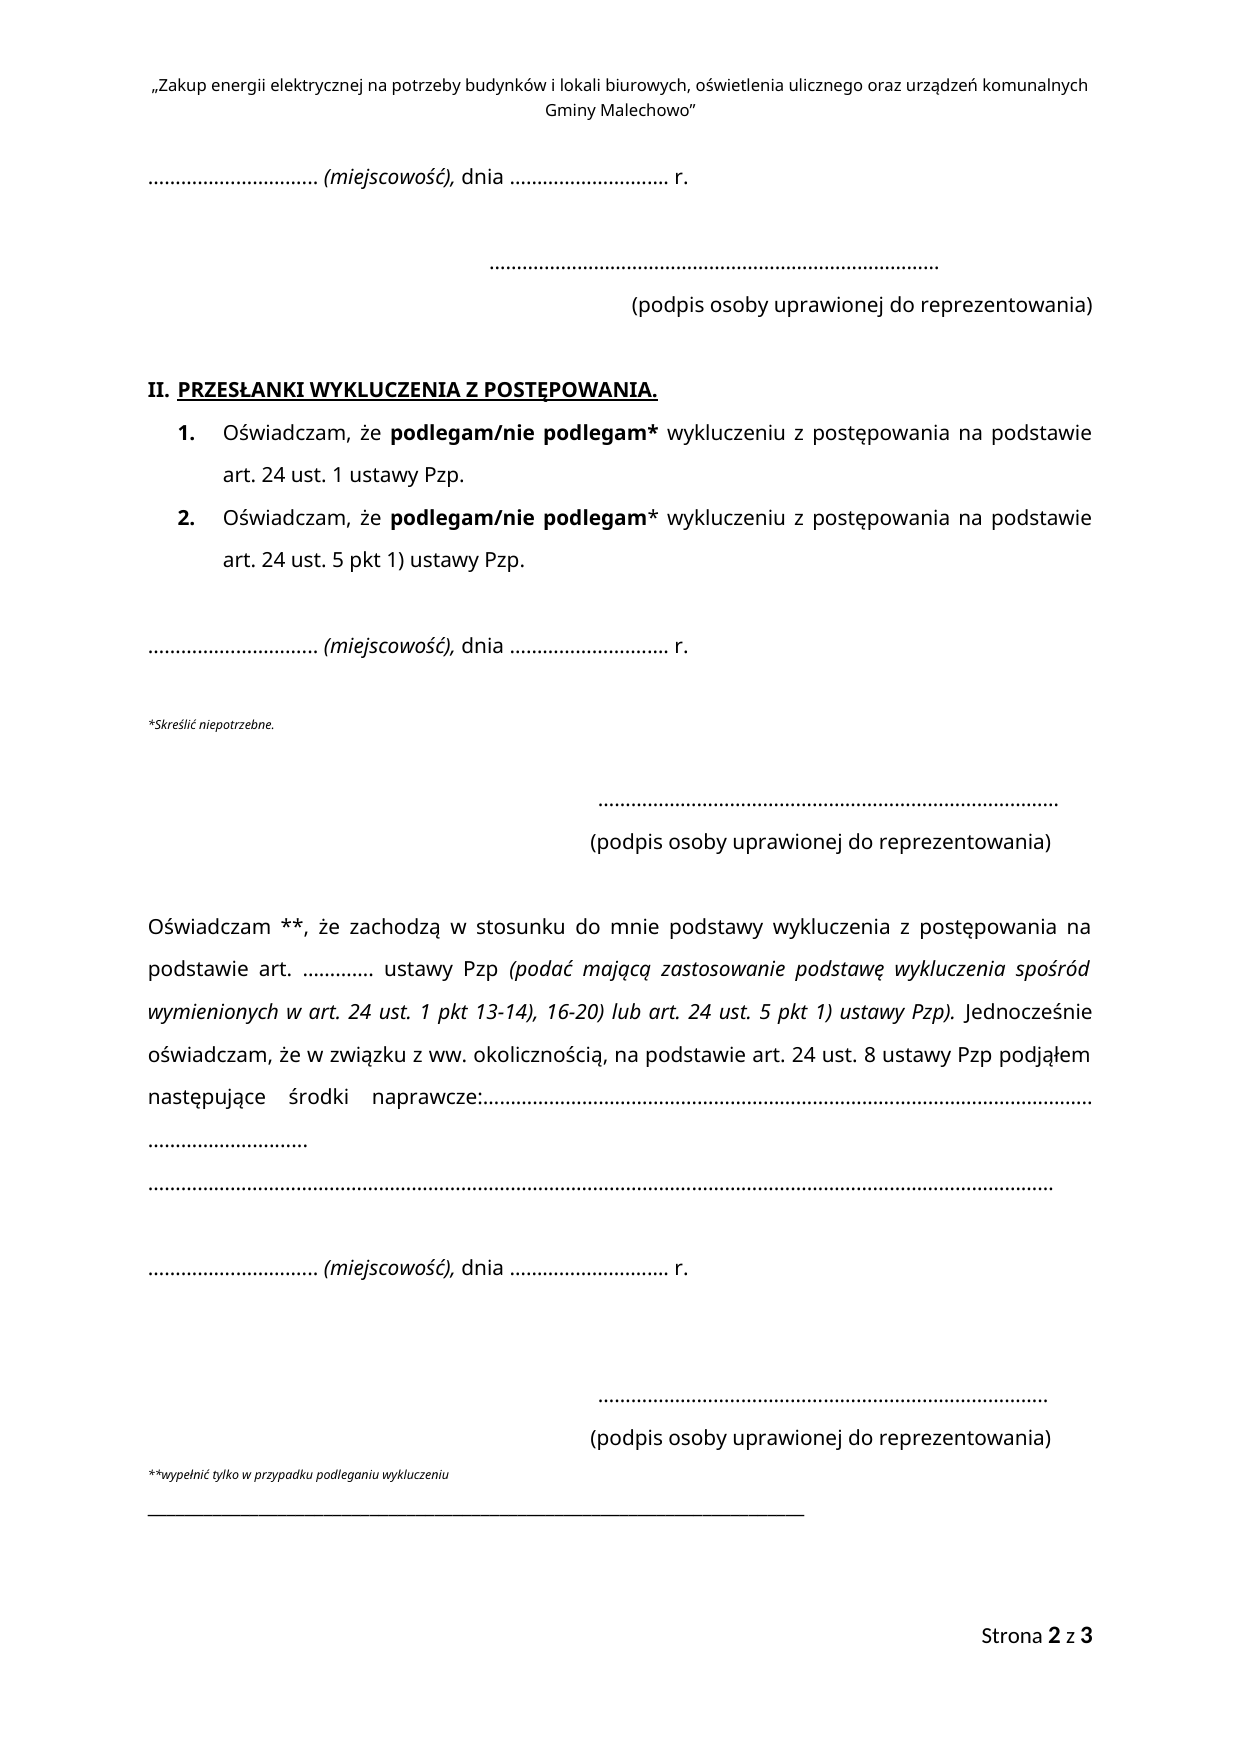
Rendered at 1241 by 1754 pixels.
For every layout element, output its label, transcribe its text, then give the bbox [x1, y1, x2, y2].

text (podpis osoby uprawionej do reprezentowania) [516, 1423, 1093, 1452]
text …………….…………... (miejscowość), dnia ………………….……. r. [148, 162, 1093, 191]
text (podpis osoby uprawionej do reprezentowania) [516, 827, 1093, 855]
text ………………………………………………………………………… [148, 784, 1093, 813]
list Oświadczam, że podlegam/nie podlegam* wykluczeniu z postępowania na podstawie art. 24 ust. 5 pkt 1) ustawy Pzp. [177, 503, 1093, 574]
text …….………………………………………………………………… [148, 247, 1093, 276]
text …………….…………... (miejscowość), dnia ………………….……. r. [148, 631, 1093, 659]
text …………….…………... (miejscowość), dnia ………………….……. r. [148, 1253, 1093, 1281]
text *Skreślić niepotrzebne. [148, 716, 1093, 733]
text _______________________________________________________________________ [148, 1491, 1093, 1520]
list Oświadczam, że podlegam/nie podlegam* wykluczeniu z postępowania na podstawie art. 24 ust. 1 ustawy Pzp. [177, 418, 1093, 489]
text **wypełnić tylko w przypadku podleganiu wykluczeniu [148, 1466, 1093, 1483]
text Oświadczam **, że zachodzą w stosunku do mnie podstawy wykluczenia z postępowania na podstawie art. …………. ustawy Pzp (podać mającą zastosowanie podstawę wykluczenia spośród wymienionych w art. 24 ust. 1 pkt 13-14), 16-20) lub art. 24 ust. 5 pkt 1) ustawy Pzp). Jednocześnie oświadczam, że w związku z ww. okolicznością, na podstawie art. 24 ust. 8 ustawy Pzp podjąłem następujące środki naprawcze:………………………………………………………………………………………….……..………………...........………………………………………………………………………………………………………………………………………………… [148, 912, 1093, 1196]
text ……………………..……………………………………………….. [148, 1381, 1093, 1409]
text (podpis osoby uprawionej do reprezentowania) [516, 290, 1093, 318]
list PRZESŁANKI WYKLUCZENIA Z POSTĘPOWANIA. [148, 375, 1093, 403]
